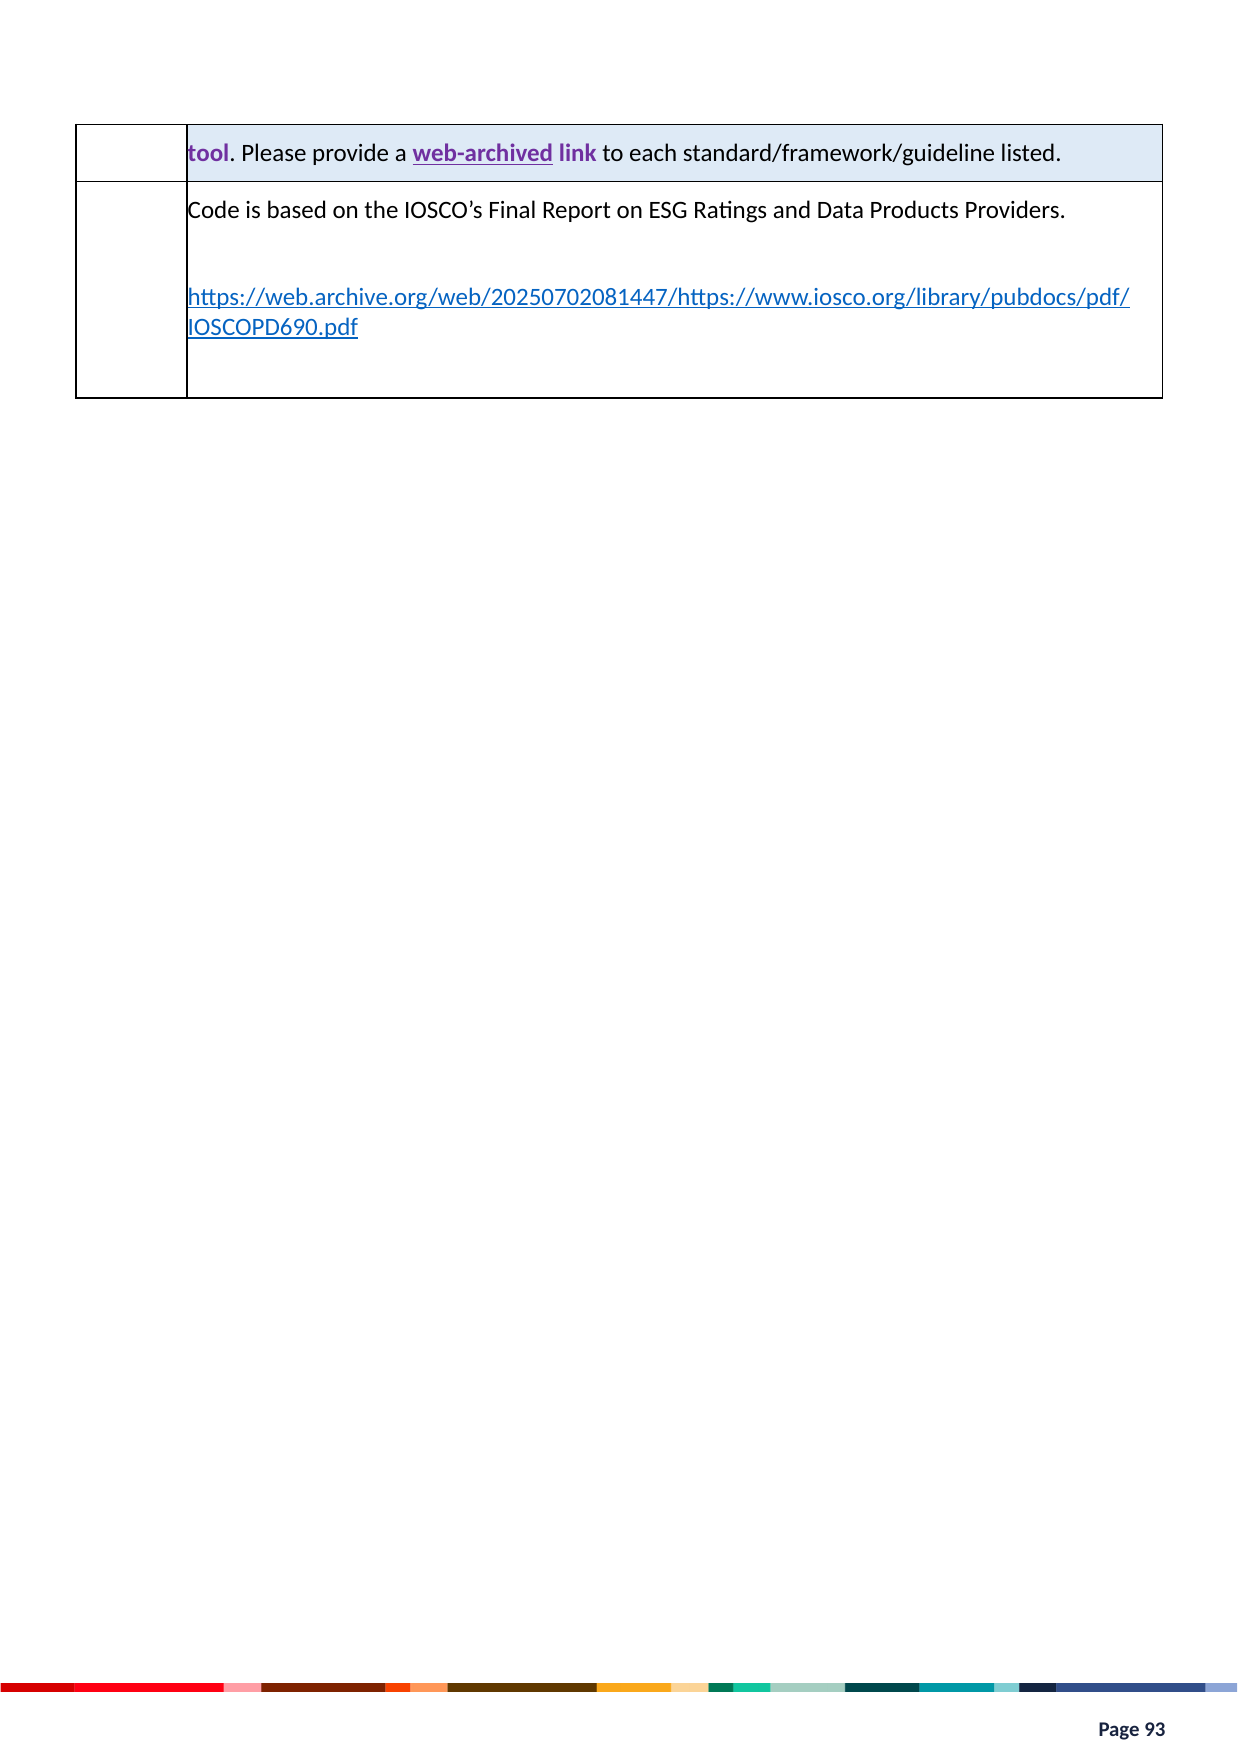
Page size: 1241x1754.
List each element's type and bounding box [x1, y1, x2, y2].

picture [0, 1683, 1236, 1692]
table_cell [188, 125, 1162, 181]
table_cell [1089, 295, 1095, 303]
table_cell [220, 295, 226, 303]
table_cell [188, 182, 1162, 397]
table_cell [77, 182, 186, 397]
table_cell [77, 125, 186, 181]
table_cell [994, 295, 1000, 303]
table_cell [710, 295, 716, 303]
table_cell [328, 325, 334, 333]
